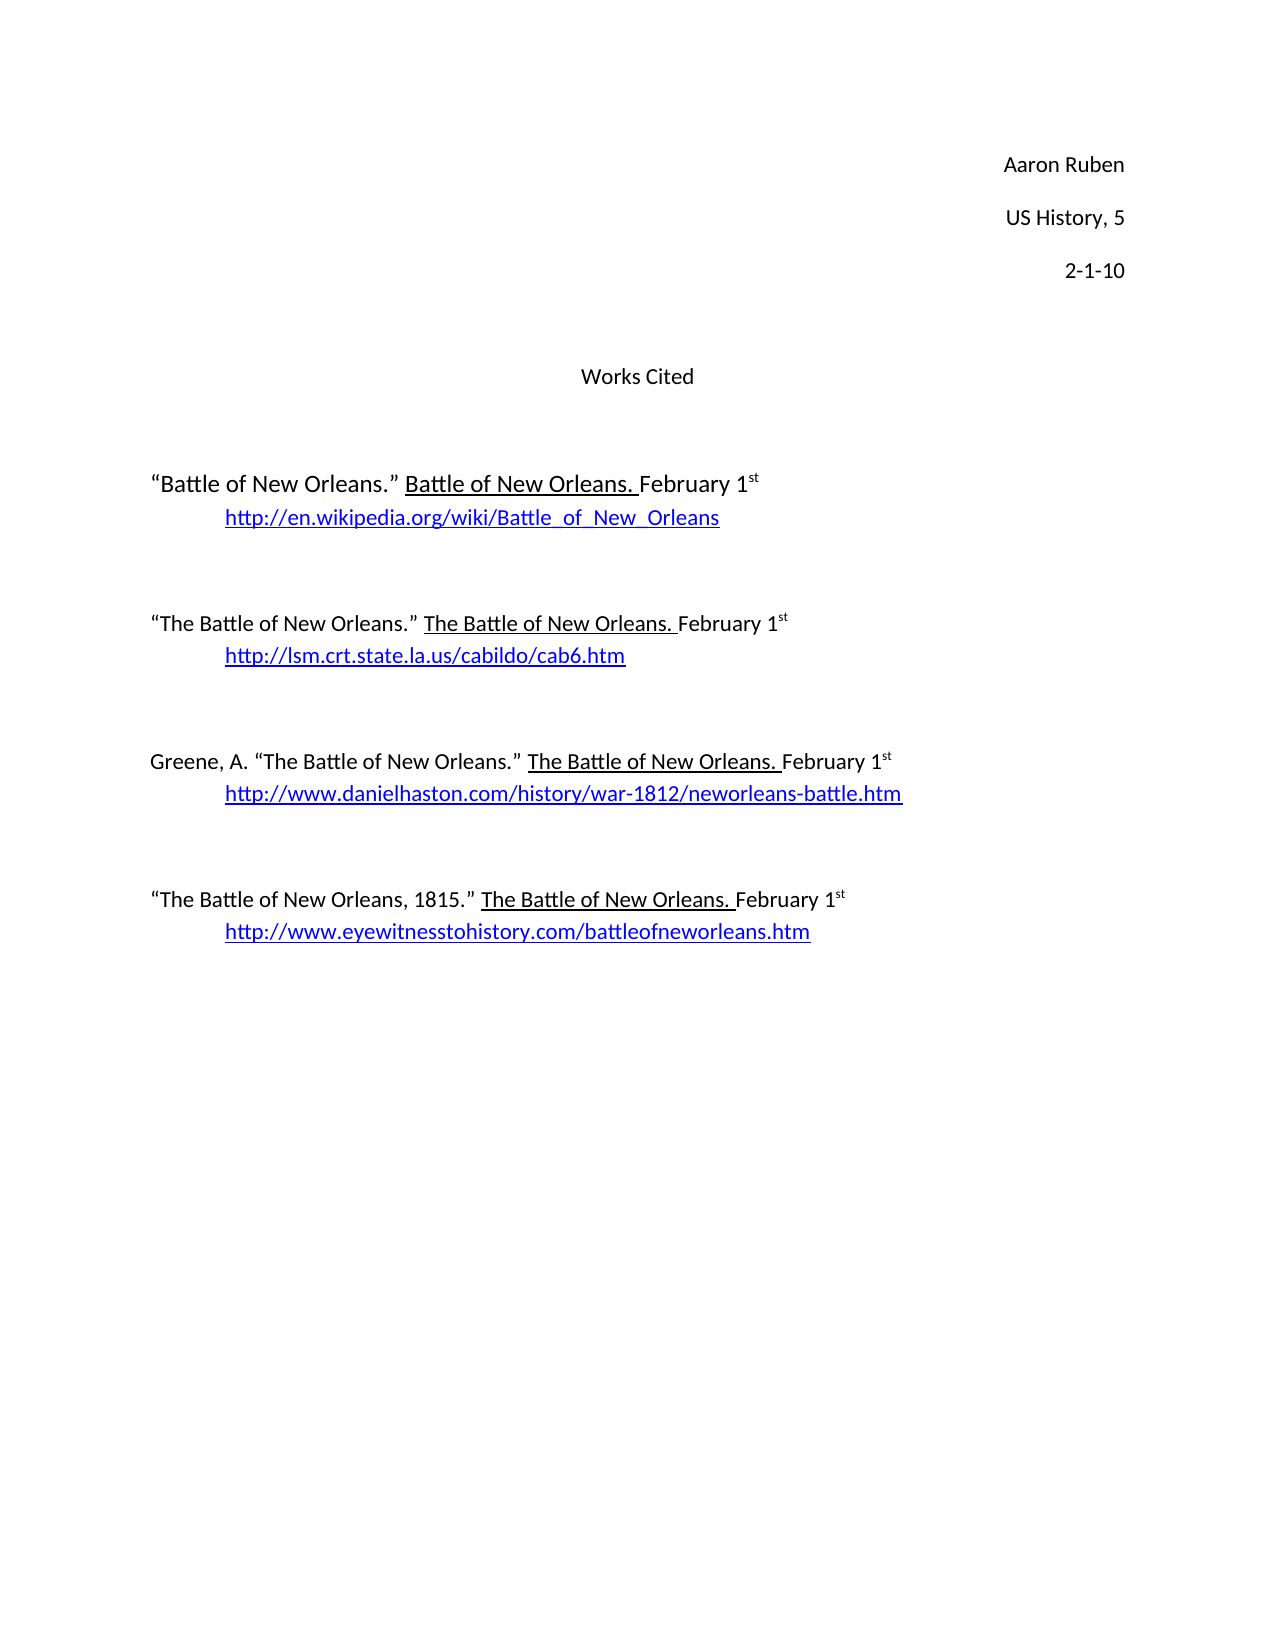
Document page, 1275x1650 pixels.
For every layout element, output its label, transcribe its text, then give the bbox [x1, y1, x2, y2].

text Works Cited [150, 362, 1125, 390]
text “Battle of New Orleans.” Battle of New Orleans. February 1st http://en.wikipedia.org/wiki/Battle_of_New_Orleans [150, 468, 1125, 531]
text “The Battle of New Orleans, 1815.” The Battle of New Orleans. February 1st http://www.eyewitnesstohistory.com/battleofneworleans.htm [150, 885, 1125, 946]
text “The Battle of New Orleans.” The Battle of New Orleans. February 1st http://lsm.crt.state.la.us/cabildo/cab6.htm [150, 609, 1125, 669]
text Aaron Ruben [150, 150, 1125, 178]
text US History, 5 [150, 203, 1125, 231]
text 2-1-10 [150, 256, 1125, 284]
text Greene, A. “The Battle of New Orleans.” The Battle of New Orleans. February 1st http://www.danielhaston.com/history/war-1812/neworleans-battle.htm [150, 747, 1125, 807]
